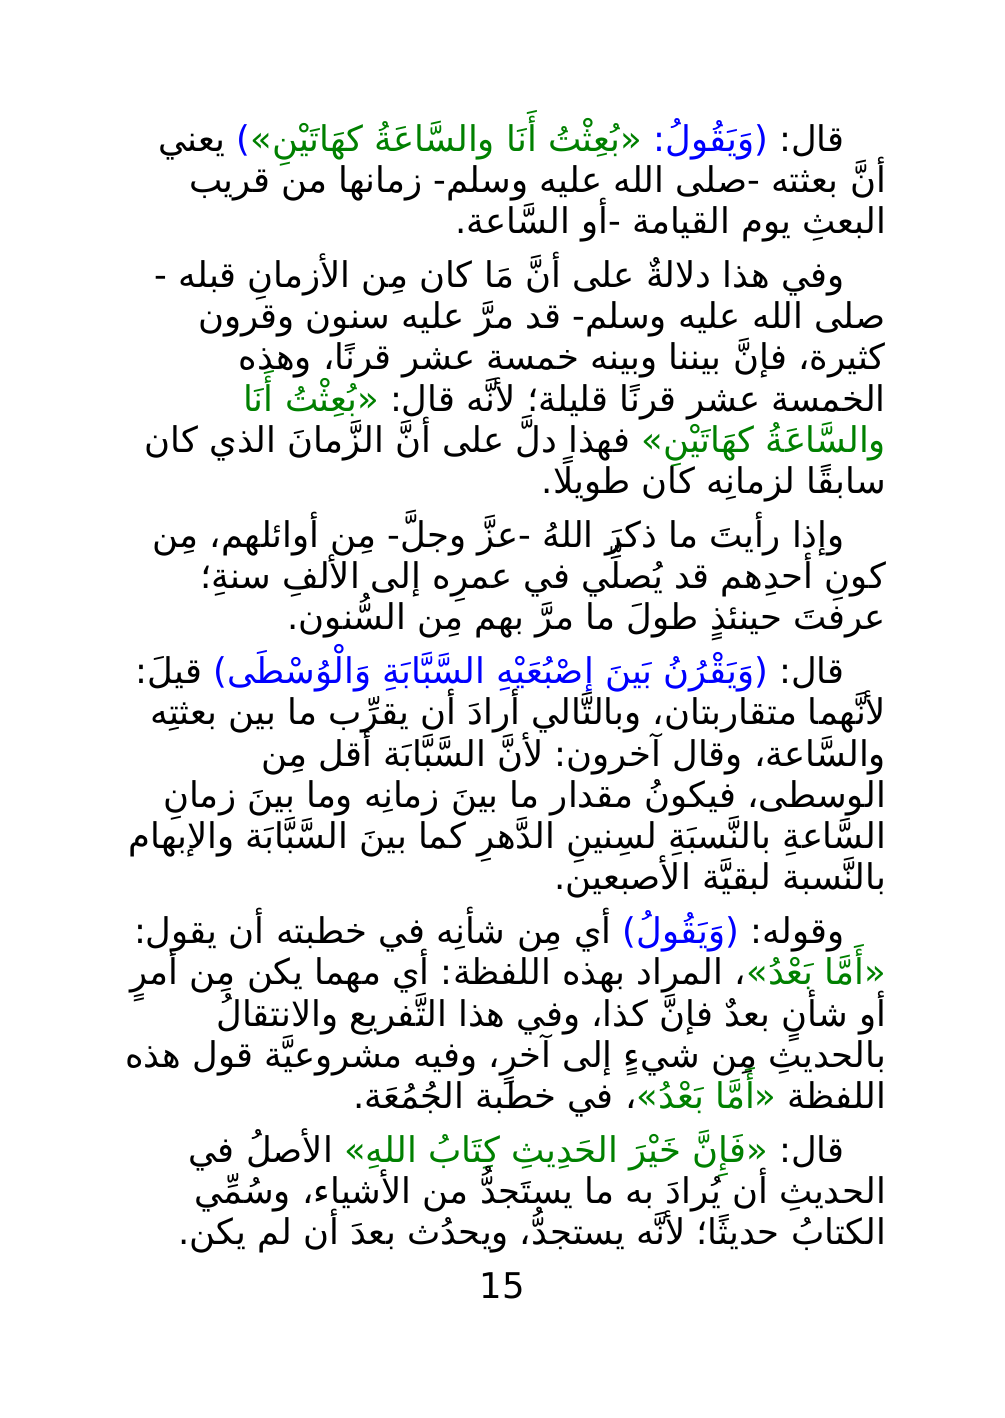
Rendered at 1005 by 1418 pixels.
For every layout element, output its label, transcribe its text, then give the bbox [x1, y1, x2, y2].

text وإذا رأيتَ ما ذكرَ اللهُ -عزَّ وجلَّ- مِن أوائلهم، مِن كونِ أحدِهم قد يُصلِّي في عمرِه إلى الألفِ سنةِ؛ عرفتَ حينئذٍ طولَ ما مرَّ بهم مِن السُّنون. [118, 514, 886, 638]
text وقوله: (وَيَقُولُ) أي مِن شأنِه في خطبته أن يقول: «أَمَّا بَعْدُ»، المراد بهذه اللفظة: أي مهما يكن مِن أمرٍ أو شأنٍ بعدٌ فإنَّ كذا، وفي هذا التَّفريع والانتقالُ بالحديثِ مِن شيءٍ إلى آخرٍ، وفيه مشروعيَّة قول هذه اللفظة «أَمَّا بَعْدُ»، في خطبة الجُمُعَة. [118, 911, 886, 1117]
text قال: (وَيَقُولُ: «بُعِثْتُ أَنَا والسَّاعَةُ كهَاتَيْنِ») يعني أنَّ بعثته -صلى الله عليه وسلم- زمانها من قريب البعثِ يوم القيامة -أو السَّاعة. [118, 118, 886, 242]
text وفي هذا دلالةٌ على أنَّ مَا كان مِن الأزمانِ قبله -صلى الله عليه وسلم- قد مرَّ عليه سنون وقرون كثيرة، فإنَّ بيننا وبينه خمسة عشر قرنًا، وهذه الخمسة عشر قرنًا قليلة؛ لأنَّه قال: «بُعِثْتُ أَنَا والسَّاعَةُ كهَاتَيْنِ» فهذا دلَّ على أنَّ الزَّمانَ الذي كان سابقًا لزمانِه كان طويلًا. [118, 254, 886, 502]
text قال: «فَإِنَّ خَيْرَ الحَدِيثِ كِتَابُ اللهِ» الأصلُ في الحديثِ أن يُرادَ به ما يستَجدُّ من الأشياء، وسُمِّي الكتابُ حديثًا؛ لأنَّه يستجدُّ، ويحدُث بعدَ أن لم يكن. [118, 1129, 886, 1253]
text قال: (وَيَقْرُنُ بَينَ إصْبُعَيْهِ السَّبَّابَةِ وَالْوُسْطَى) قيلَ: لأنَّهما متقاربتان، وبالتَّالي أرادَ أن يقرِّب ما بين بعثتِه والسَّاعة، وقال آخرون: لأنَّ السَّبَّابَة أقل مِن الوسطى، فيكونُ مقدار ما بينَ زمانِه وما بينَ زمانِ السَّاعةِ بالنَّسبَةِ لسِنينِ الدَّهرِ كما بينَ السَّبَّابَة والإبهام بالنَّسبة لبقيَّة الأصبعين. [118, 651, 886, 898]
